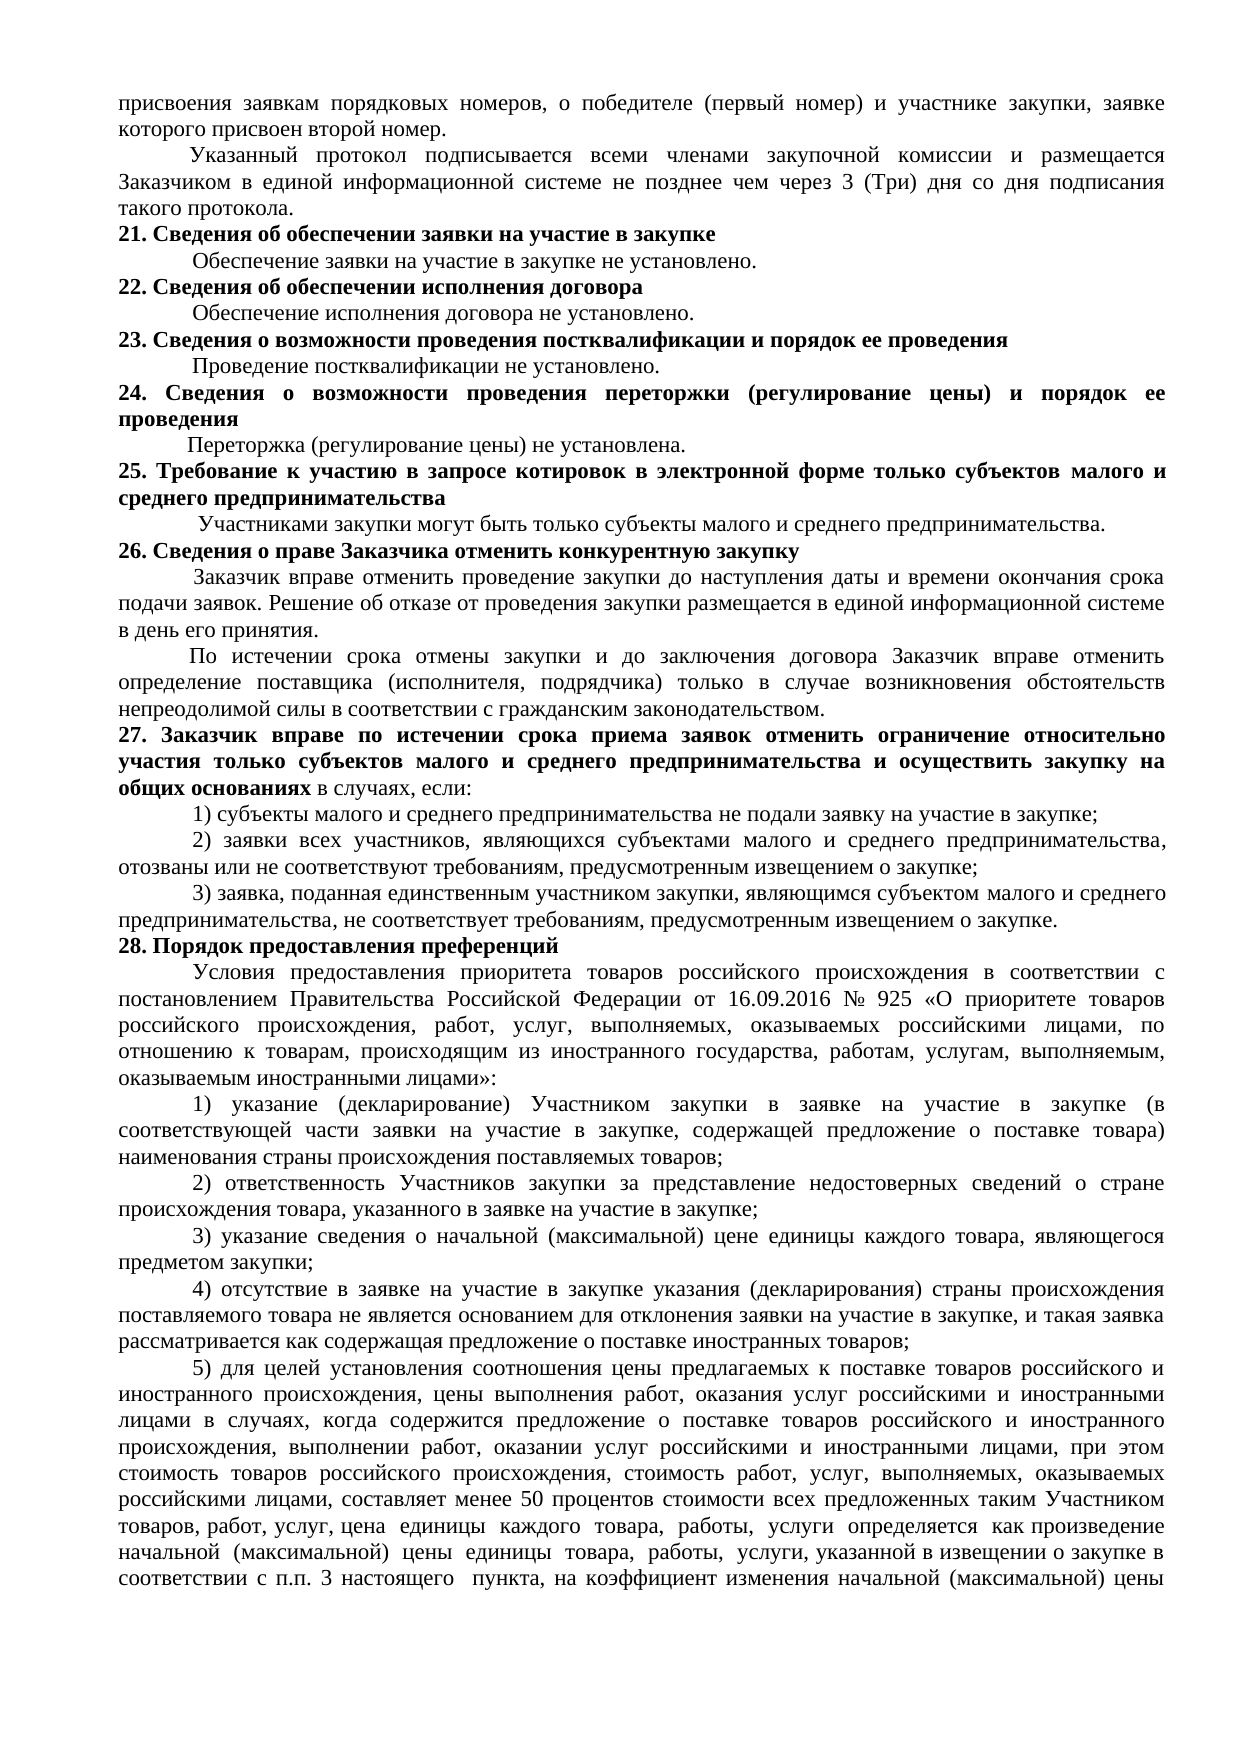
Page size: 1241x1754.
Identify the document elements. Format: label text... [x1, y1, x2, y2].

text 22. Сведения об обеспечении исполнения договора [118, 273, 1167, 299]
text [118, 1354, 1167, 1591]
text Переторжка (регулирование цены) не установлена. [118, 431, 1167, 458]
text Указанный протокол подписывается всеми членами закупочной комиссии и размещается Заказчиком в единой информационной системе не позднее чем через 3 (Три) дня со дня подписания такого протокола. [118, 141, 1167, 220]
text 3) указание сведения о начальной (максимальной) цене единицы каждого товара, являющегося предметом закупки; [118, 1222, 1167, 1274]
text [118, 89, 1167, 141]
list Обеспечение заявки на участие в закупке не установлено. [118, 247, 1167, 273]
text По истечении срока отмены закупки и до заключения договора Заказчик вправе отменить определение поставщика (исполнителя, подрядчика) только в случае возникновения обстоятельств непреодолимой силы в соответствии с гражданским законодательством. [118, 642, 1167, 721]
text 1) указание (декларирование) Участником закупки в заявке на участие в закупке (в соответствующей части заявки на участие в закупке, содержащей предложение о поставке товара) наименования страны происхождения поставляемых товаров; [118, 1090, 1167, 1169]
text Обеспечение исполнения договора не установлено. [118, 299, 1167, 326]
text Условия предоставления приоритета товаров российского происхождения в соответствии с постановлением Правительства Российской Федерации от 16.09.2016 № 925 «О приоритете товаров российского происхождения, работ, услуг, выполняемых, оказываемых российскими лицами, по отношению к товарам, происходящим из иностранного государства, работам, услугам, выполняемым, оказываемым иностранными лицами»: [118, 958, 1167, 1090]
text 27. Заказчик вправе по истечении срока приема заявок отменить ограничение относительно участия только субъектов малого и среднего предпринимательства и осуществить закупку на общих основаниях в случаях, если: [118, 721, 1167, 800]
text 3) заявка, поданная единственным участником закупки, являющимся субъектом малого и среднего предпринимательства, не соответствует требованиям, предусмотренным извещением о закупке. [118, 879, 1167, 932]
text 28. Порядок предоставления преференций [118, 932, 1167, 958]
text 23. Сведения о возможности проведения постквалификации и порядок ее проведения [118, 326, 1167, 352]
text Проведение постквалификации не установлено. [118, 352, 1167, 378]
text Заказчик вправе отменить проведение закупки до наступления даты и времени окончания срока подачи заявок. Решение об отказе от проведения закупки размещается в единой информационной системе в день его принятия. [118, 563, 1167, 642]
text 21. Сведения об обеспечении заявки на участие в закупке [118, 220, 1167, 247]
text Участниками закупки могут быть только субъекты малого и среднего предпринимательства. [118, 510, 1167, 537]
text 2) заявки всех участников, являющихся субъектами малого и среднего предпринимательства, отозваны или не соответствуют требованиям, предусмотренным извещением о закупке; [118, 827, 1167, 879]
text 24. Сведения о возможности проведения переторжки (регулирование цены) и порядок ее проведения [118, 378, 1167, 431]
text 2) ответственность Участников закупки за представление недостоверных сведений о стране происхождения товара, указанного в заявке на участие в закупке; [118, 1169, 1167, 1222]
text 1) субъекты малого и среднего предпринимательства не подали заявку на участие в закупке; [118, 800, 1167, 827]
text 4) отсутствие в заявке на участие в закупке указания (декларирования) страны происхождения поставляемого товара не является основанием для отклонения заявки на участие в закупке, и такая заявка рассматривается как содержащая предложение о поставке иностранных товаров; [118, 1274, 1167, 1354]
text 25. Требование к участию в запросе котировок в электронной форме только субъектов малого и среднего предпринимательства [118, 458, 1167, 510]
text 26. Сведения о праве Заказчика отменить конкурентную закупку [118, 537, 1167, 563]
